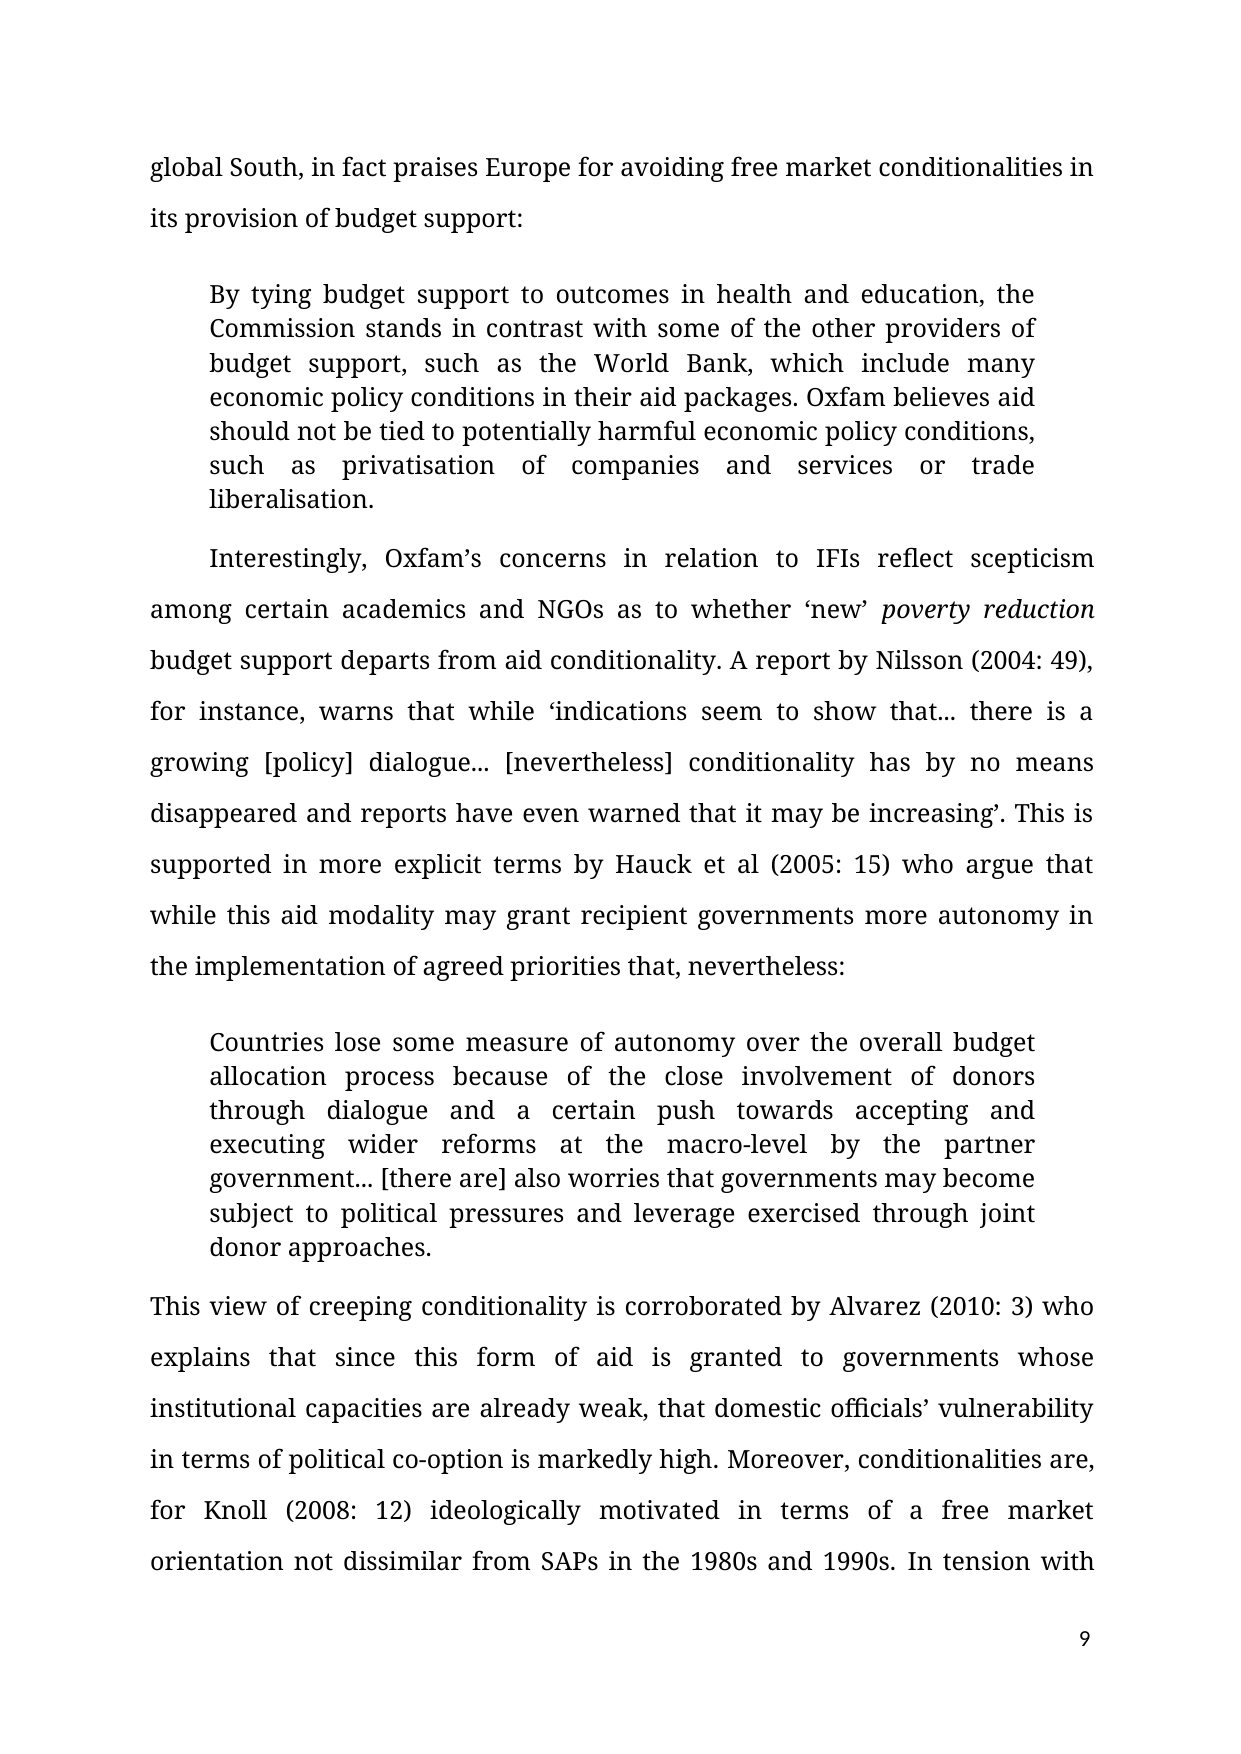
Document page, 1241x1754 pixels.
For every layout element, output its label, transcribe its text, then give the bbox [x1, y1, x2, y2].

text Countries lose some measure of autonomy over the overall budget allocation process because of the close involvement of donors through dialogue and a certain push towards accepting and executing wider reforms at the macro-level by the partner government... [there are] also worries that governments may become subject to political pressures and leverage exercised through joint donor approaches. [209, 1025, 1036, 1263]
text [150, 1288, 1095, 1578]
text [150, 150, 1095, 235]
text Interestingly, Oxfam’s concerns in relation to IFIs reflect scepticism among certain academics and NGOs as to whether ‘new’ poverty reduction budget support departs from aid conditionality. A report by Nilsson (2004: 49), for instance, warns that while ‘indications seem to show that... there is a growing [policy] dialogue... [nevertheless] conditionality has by no means disappeared and reports have even warned that it may be increasing’. This is supported in more explicit terms by Hauck et al (2005: 15) who argue that while this aid modality may grant recipient governments more autonomy in the implementation of agreed priorities that, nevertheless: [150, 541, 1095, 983]
text By tying budget support to outcomes in health and education, the Commission stands in contrast with some of the other providers of budget support, such as the World Bank, which include many economic policy conditions in their aid packages. Oxfam believes aid should not be tied to potentially harmful economic policy conditions, such as privatisation of companies and services or trade liberalisation. [209, 277, 1036, 516]
